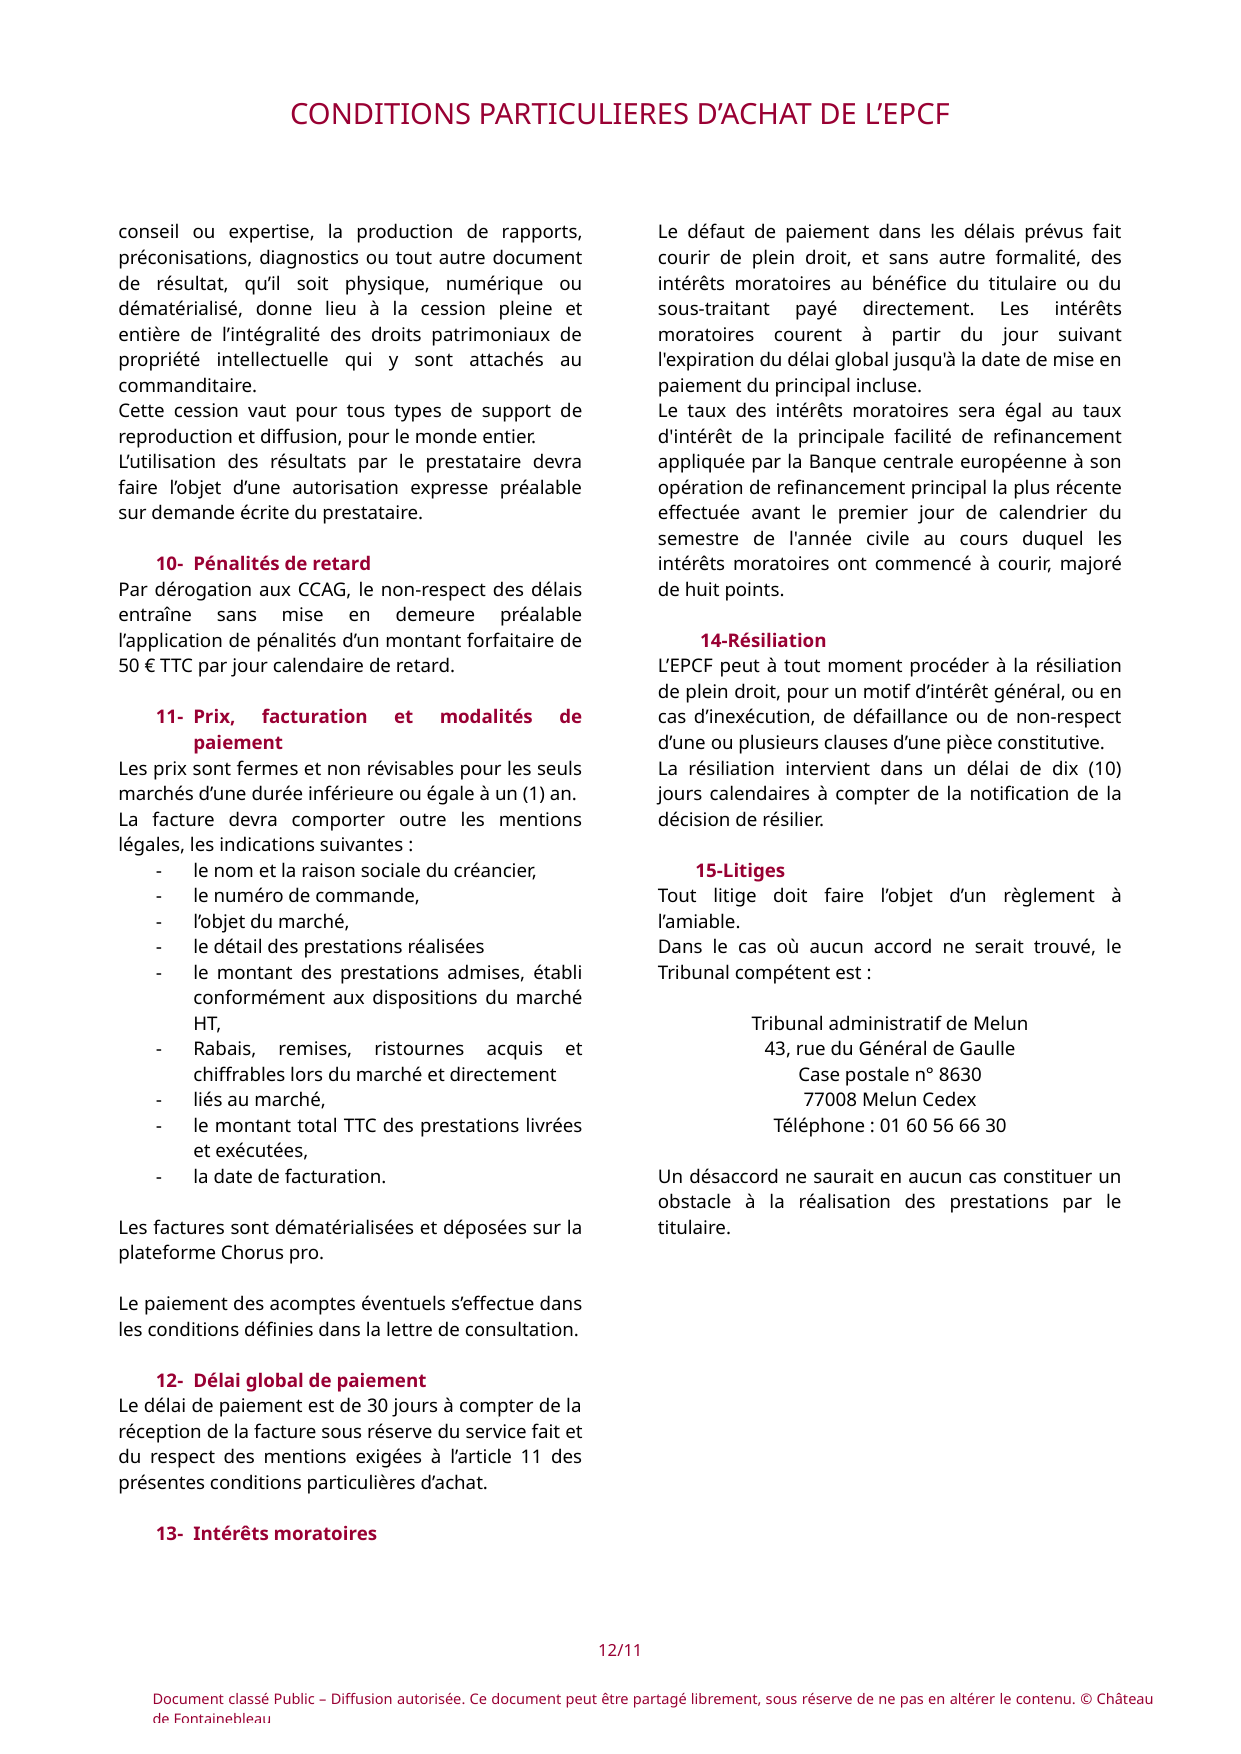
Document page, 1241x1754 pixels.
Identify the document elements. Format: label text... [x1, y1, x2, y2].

text Les prix sont fermes et non révisables pour les seuls marchés d’une durée inférieure ou égale à un (1) an. [118, 755, 583, 806]
text Le paiement des acomptes éventuels s’effectue dans les conditions définies dans la lettre de consultation. [118, 1291, 583, 1342]
text Le taux des intérêts moratoires sera égal au taux d'intérêt de la principale facilité de refinancement appliquée par la Banque centrale européenne à son opération de refinancement principal la plus récente effectuée avant le premier jour de calendrier du semestre de l'année civile au cours duquel les intérêts moratoires ont commencé à courir, majoré de huit points. [658, 397, 1122, 602]
text Tout litige doit faire l’objet d’un règlement à l’amiable. [658, 882, 1122, 933]
text L’EPCF peut à tout moment procéder à la résiliation de plein droit, pour un motif d’intérêt général, ou en cas d’inexécution, de défaillance ou de non-respect d’une ou plusieurs clauses d’une pièce constitutive. [658, 653, 1122, 755]
text Cette cession vaut pour tous types de support de reproduction et diffusion, pour le monde entier. [118, 397, 583, 448]
list le montant des prestations admises, établi conformément aux dispositions du marché HT, [156, 959, 583, 1036]
text La résiliation intervient dans un délai de dix (10) jours calendaires à compter de la notification de la décision de résilier. [658, 755, 1122, 831]
list Rabais, remises, ristournes acquis et chiffrables lors du marché et directement [156, 1036, 583, 1087]
text Tribunal administratif de Melun [658, 1010, 1122, 1036]
list le numéro de commande, [156, 882, 583, 908]
text Le défaut de paiement dans les délais prévus fait courir de plein droit, et sans autre formalité, des intérêts moratoires au bénéfice du titulaire ou du sous-traitant payé directement. Les intérêts moratoires courent à partir du jour suivant l'expiration du délai global jusqu'à la date de mise en paiement du principal incluse. [658, 219, 1122, 397]
text 43, rue du Général de Gaulle Case postale n° 8630 77008 Melun Cedex [658, 1036, 1122, 1112]
text 14-Résiliation [695, 627, 1122, 653]
list l’objet du marché, [156, 908, 583, 933]
text L’utilisation des résultats par le prestataire devra faire l’objet d’une autorisation expresse préalable sur demande écrite du prestataire. [118, 448, 583, 525]
list le nom et la raison sociale du créancier, [156, 857, 583, 882]
text 15-Litiges [695, 857, 1122, 882]
list le détail des prestations réalisées [156, 933, 583, 959]
list Intérêts moratoires [156, 1520, 583, 1546]
text Téléphone : 01 60 56 66 30 [658, 1112, 1122, 1138]
list le montant total TTC des prestations livrées et exécutées, [156, 1112, 583, 1163]
list Pénalités de retard [156, 551, 583, 576]
text Dans le cas où aucun accord ne serait trouvé, le Tribunal compétent est : [658, 933, 1122, 984]
text La facture devra comporter outre les mentions légales, les indications suivantes : [118, 806, 583, 857]
text Par dérogation aux CCAG, le non-respect des délais entraîne sans mise en demeure préalable l’application de pénalités d’un montant forfaitaire de 50 € TTC par jour calendaire de retard. [118, 576, 583, 678]
text Un désaccord ne saurait en aucun cas constituer un obstacle à la réalisation des prestations par le titulaire. [658, 1163, 1122, 1240]
list Délai global de paiement [156, 1367, 583, 1393]
list liés au marché, [156, 1087, 583, 1112]
text Le délai de paiement est de 30 jours à compter de la réception de la facture sous réserve du service fait et du respect des mentions exigées à l’article 11 des présentes conditions particulières d’achat. [118, 1393, 583, 1495]
list Prix, facturation et modalités de paiement [156, 704, 583, 755]
list la date de facturation. [156, 1163, 583, 1189]
text Les factures sont dématérialisées et déposées sur la plateforme Chorus pro. [118, 1214, 583, 1265]
